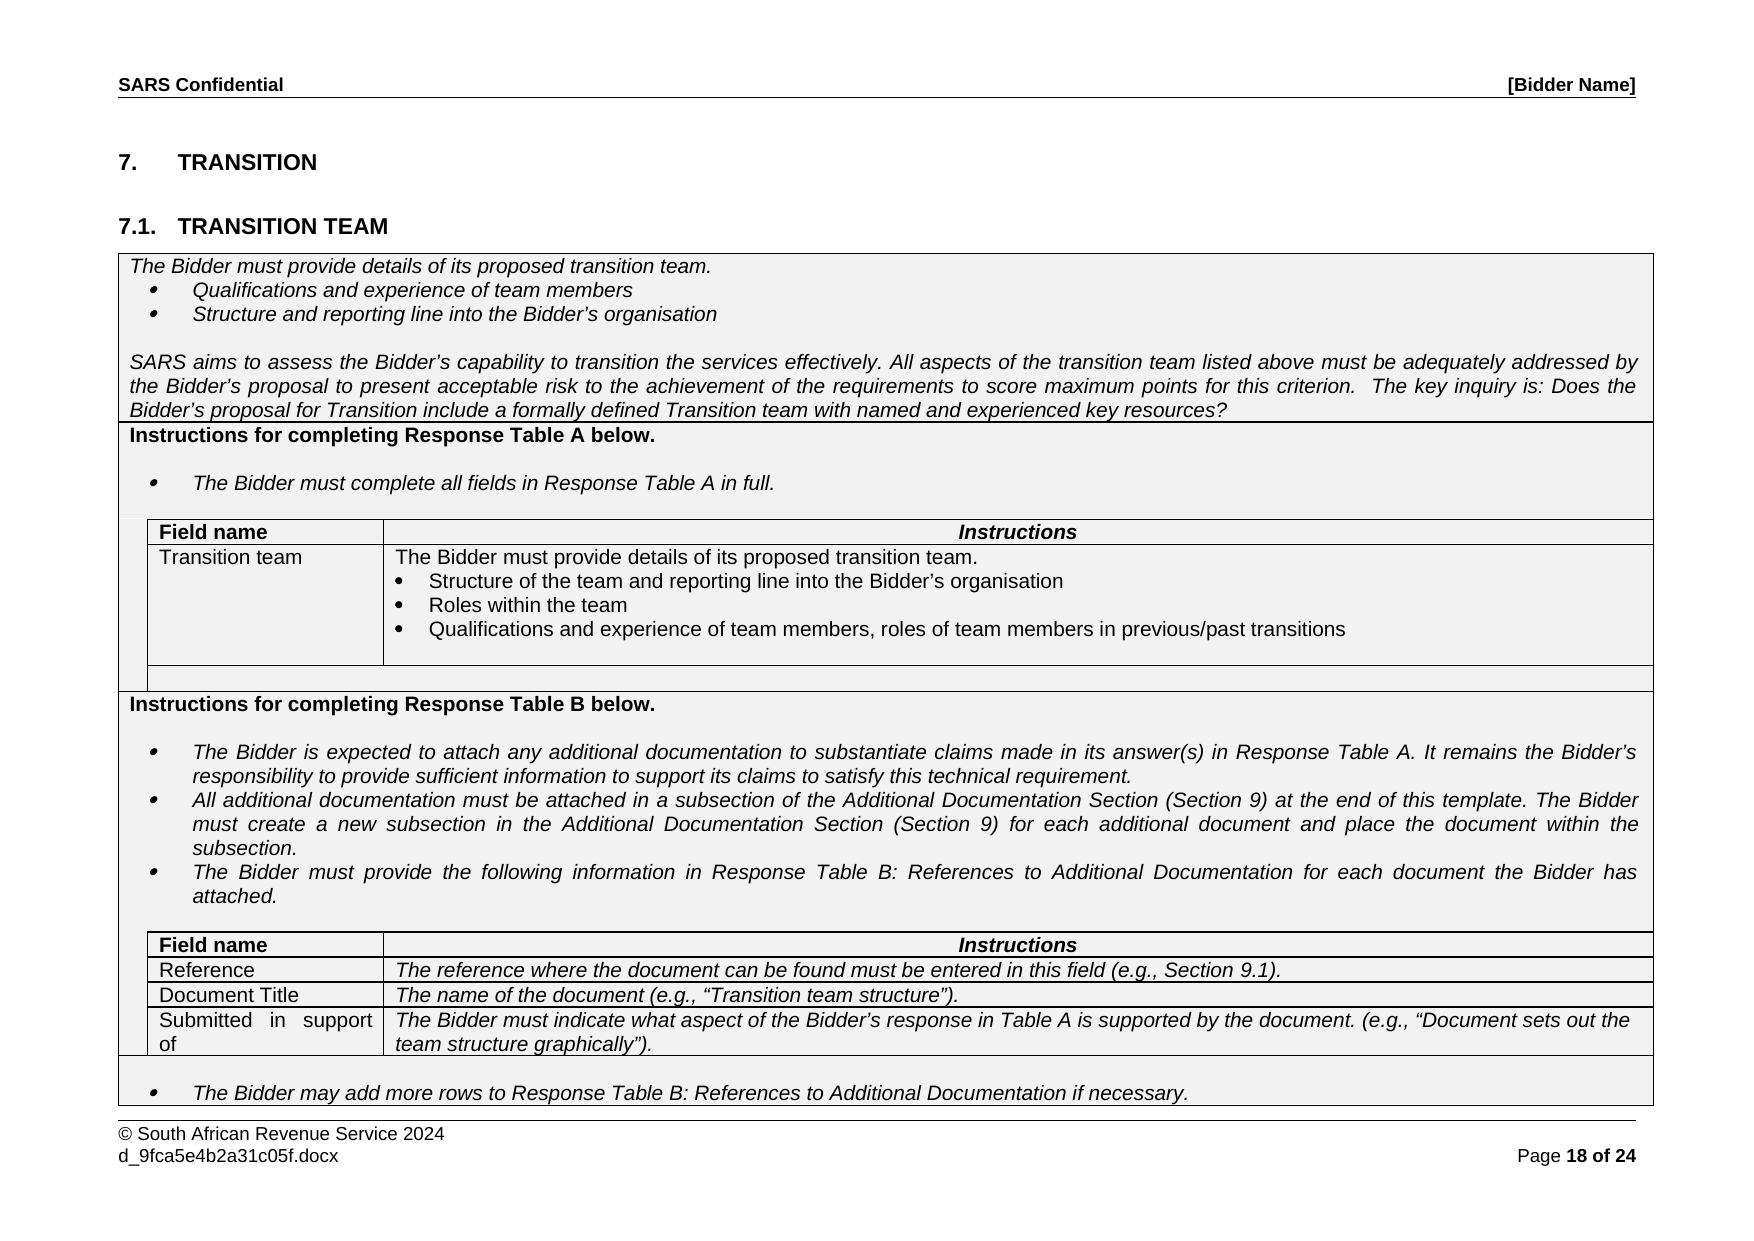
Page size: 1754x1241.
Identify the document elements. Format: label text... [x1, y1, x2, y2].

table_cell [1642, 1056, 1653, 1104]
table_cell The Bidder must provide details of its proposed transition team. Structure of the team and reporting line into the Bidder’s organisation Roles within the team Qualifications and experience of team members, roles of team members in previous/past transitions [384, 545, 1653, 664]
list TRANSITION TEAM [118, 213, 1636, 239]
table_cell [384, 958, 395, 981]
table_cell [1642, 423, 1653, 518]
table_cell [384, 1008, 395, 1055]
table_header The Bidder must provide details of its proposed transition team. Qualifications and experience of team members Structure and reporting line into the Bidder’s organisation SARS aims to assess the Bidder’s capability to transition the services effectively. All aspects of the transition team listed above must be adequately addressed by the Bidder’s proposal to present acceptable risk to the achievement of the requirements to score maximum points for this criterion. The key inquiry is: Does the Bidder’s proposal for Transition include a formally defined Transition team with named and experienced key resources? [119, 254, 1653, 421]
table_cell Instructions for completing Response Table A below. The Bidder must complete all fields in Response Table A in full. [119, 423, 204, 518]
table_cell [119, 931, 147, 1055]
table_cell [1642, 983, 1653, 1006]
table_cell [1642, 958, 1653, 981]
table_cell Transition team [148, 545, 383, 664]
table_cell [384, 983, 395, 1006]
table_cell [148, 666, 1653, 691]
table_cell [119, 519, 147, 691]
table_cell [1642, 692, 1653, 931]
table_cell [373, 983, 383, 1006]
list Transition [118, 148, 1636, 175]
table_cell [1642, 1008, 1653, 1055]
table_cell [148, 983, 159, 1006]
